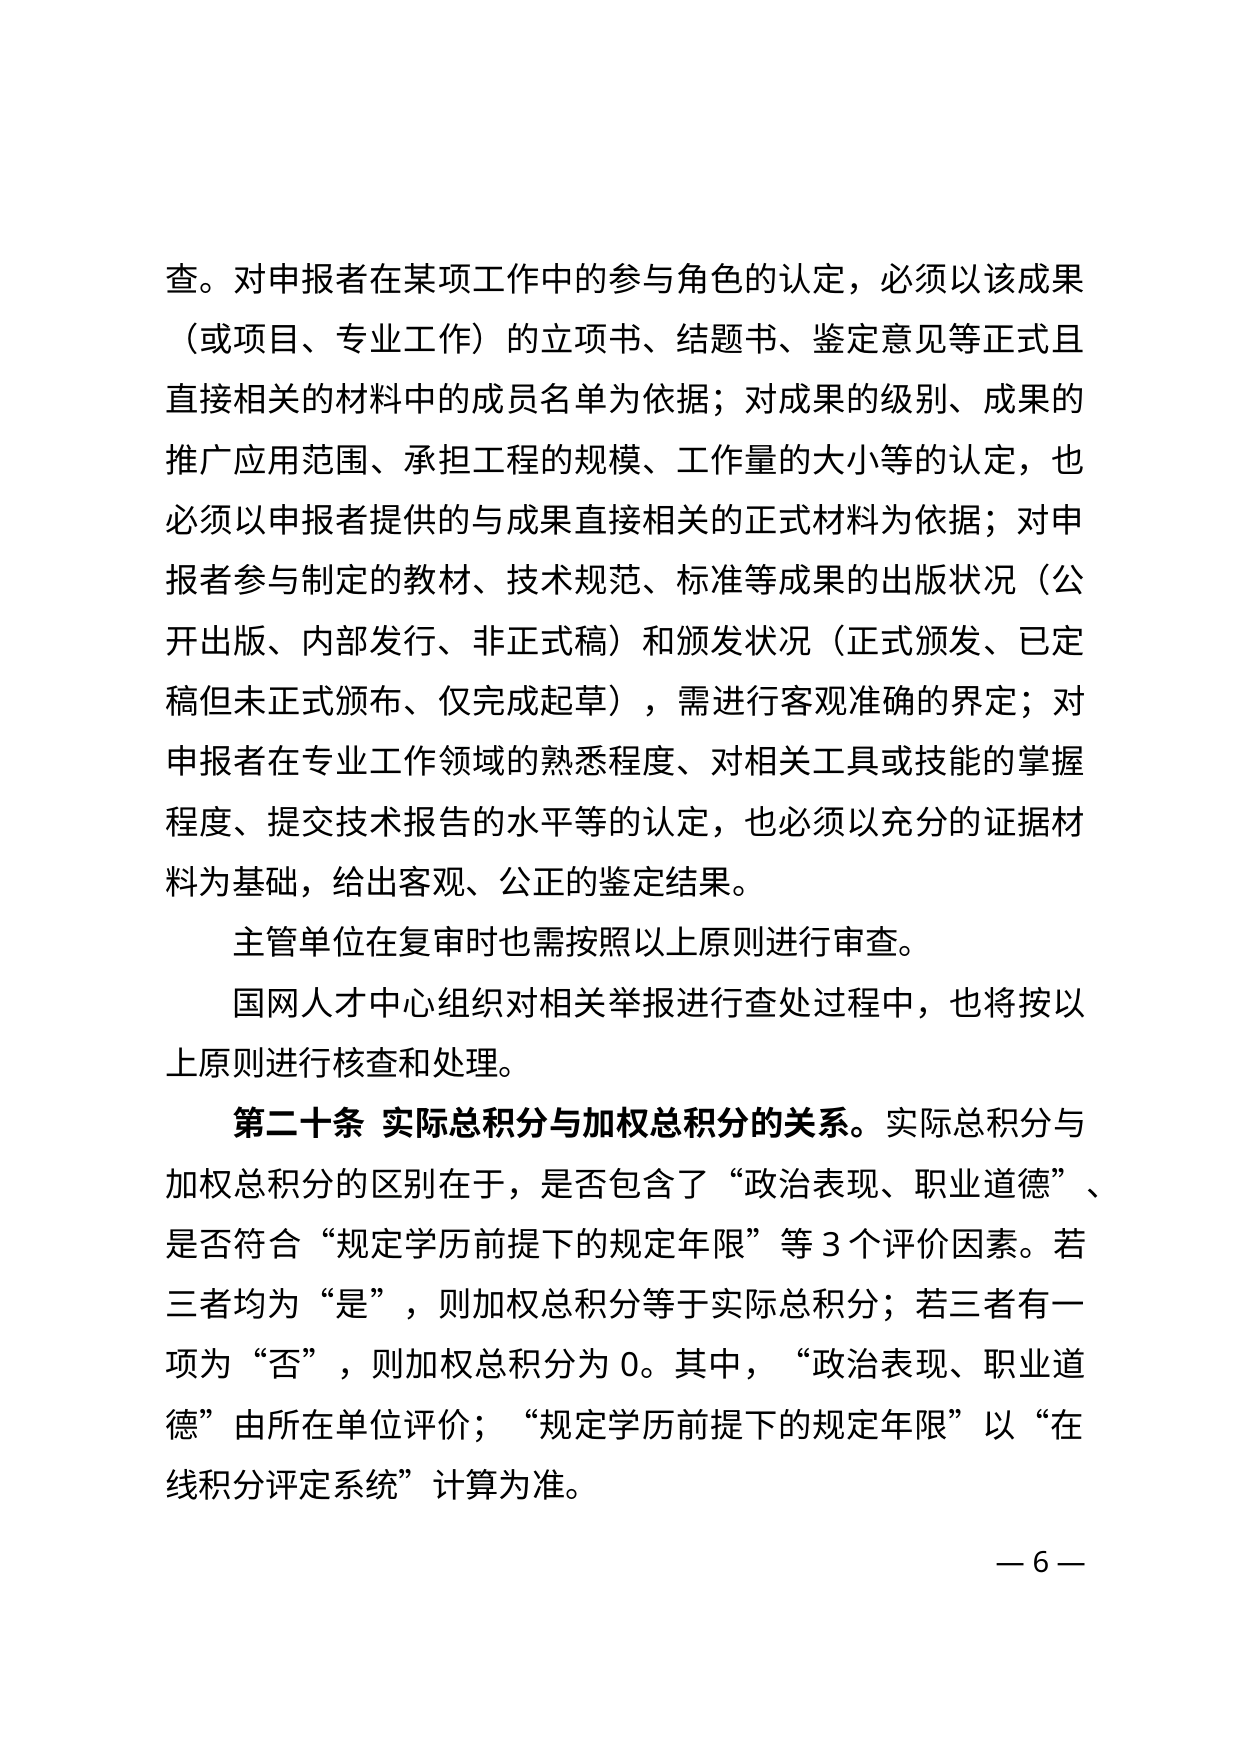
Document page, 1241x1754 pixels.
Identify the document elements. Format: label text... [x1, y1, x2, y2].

text 主管单位在复审时也需按照以上原则进行审查。 [165, 910, 1087, 970]
text 国网人才中心组织对相关举报进行查处过程中，也将按以上原则进行核查和处理。 [165, 970, 1087, 1091]
text 第二十条 实际总积分与加权总积分的关系。实际总积分与加权总积分的区别在于，是否包含了“政治表现、职业道德”、是否符合“规定学历前提下的规定年限”等3个评价因素。若三者均为“是”，则加权总积分等于实际总积分；若三者有一项为“否”，则加权总积分为0。其中，“政治表现、职业道德”由所在单位评价；“规定学历前提下的规定年限”以“在线积分评定系统”计算为准。 [165, 1091, 1087, 1513]
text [165, 247, 1087, 910]
